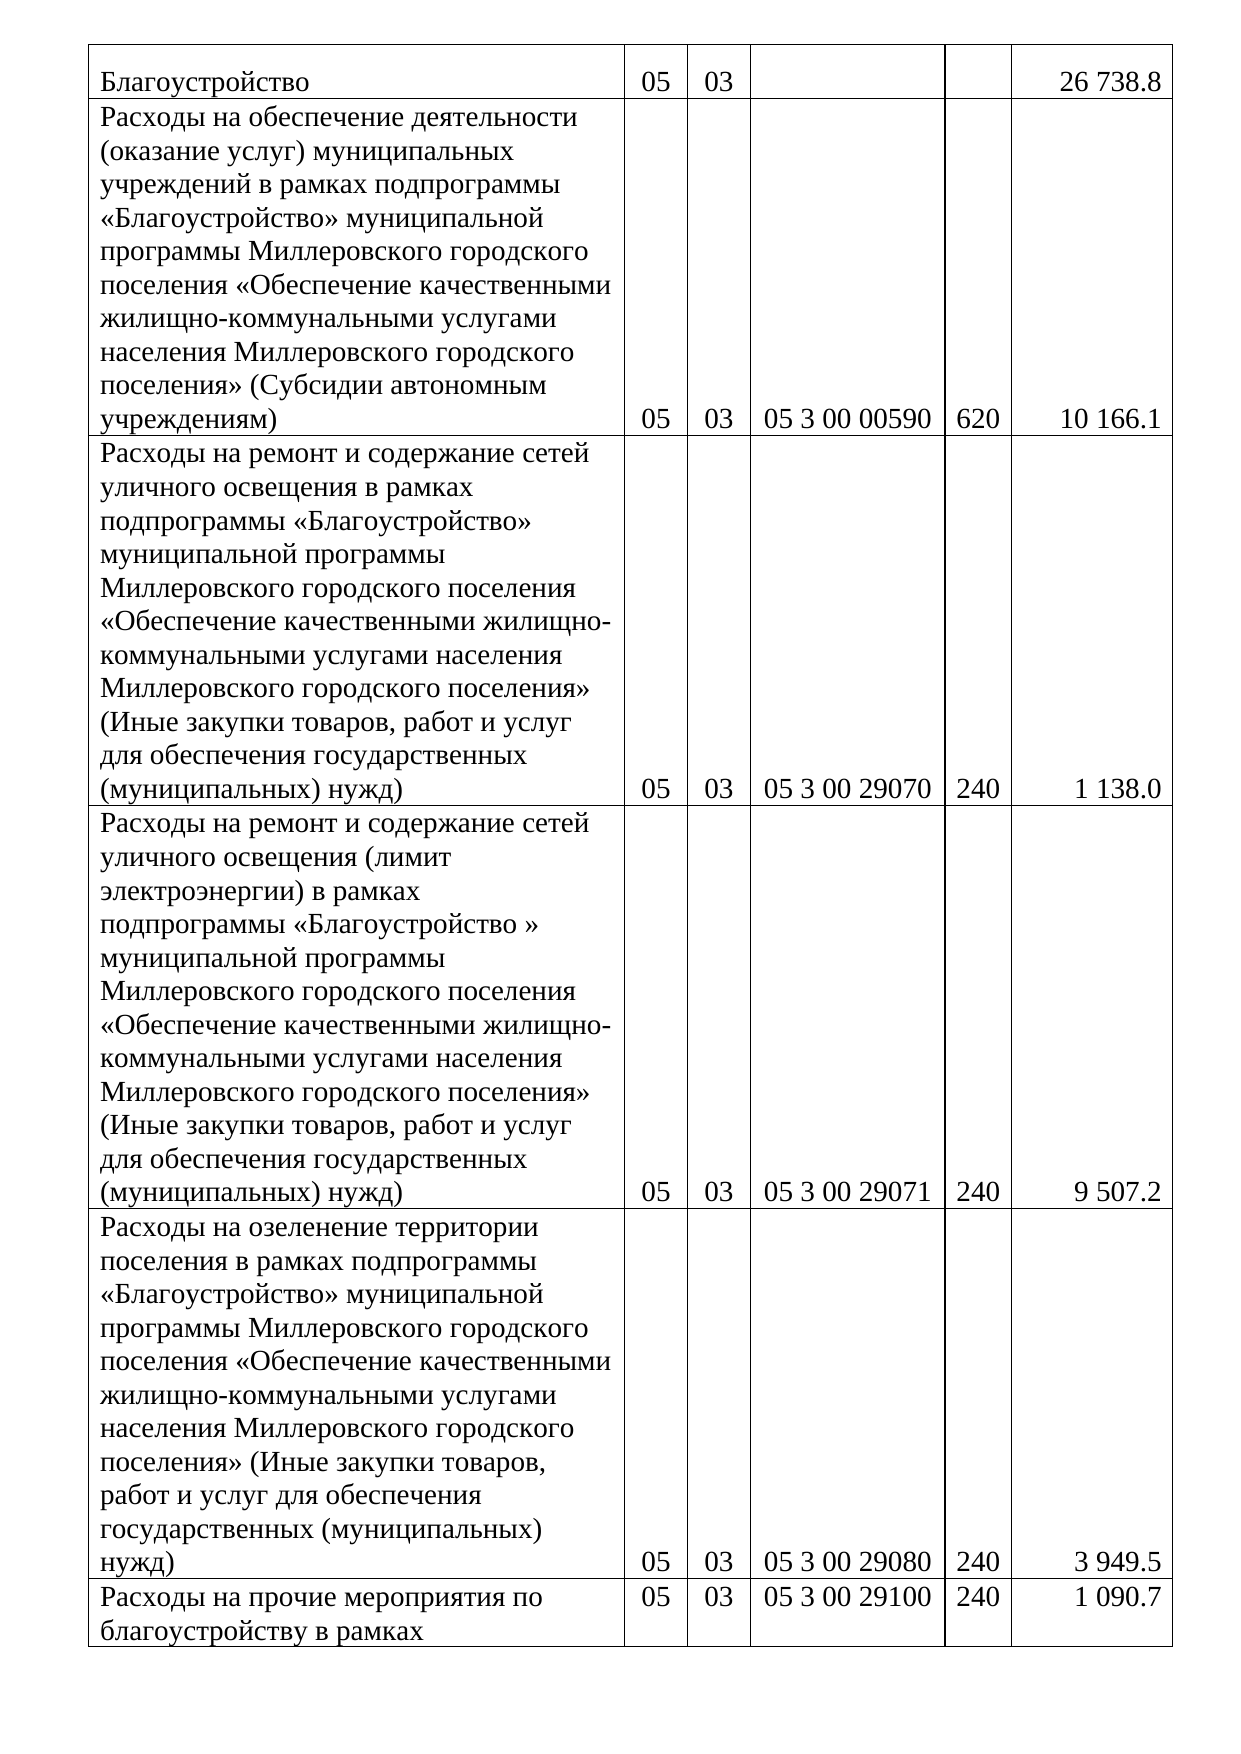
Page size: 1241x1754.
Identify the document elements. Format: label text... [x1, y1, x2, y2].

table_cell 05 3 00 29100 [751, 1579, 944, 1646]
table_cell 9 507.2 [1012, 806, 1172, 1208]
table_cell 240 [946, 1209, 1011, 1578]
table_cell 05 [625, 1579, 687, 1646]
table_cell 05 3 00 29080 [751, 1209, 944, 1578]
table_cell 05 3 00 29071 [751, 806, 944, 1208]
table_cell 1 090.7 [1012, 1579, 1172, 1646]
table_cell 1 138.0 [1012, 436, 1172, 804]
table_cell 620 [946, 99, 1011, 434]
table_cell Расходы на озеленение территории поселения в рамках подпрограммы «Благоустройство» муниципальной программы Миллеровского городского поселения «Обеспечение качественными жилищно-коммунальными услугами населения Миллеровского городского поселения» (Иные закупки товаров, работ и услуг для обеспечения государственных (муниципальных) нужд) [89, 1209, 624, 1578]
table_cell [946, 45, 1011, 98]
table_cell [751, 45, 944, 98]
table_cell 05 [625, 436, 687, 804]
table_cell 240 [946, 1579, 1011, 1646]
table_cell 05 3 00 00590 [751, 99, 944, 434]
table_cell 240 [946, 806, 1011, 1208]
table_cell 03 [688, 1579, 750, 1646]
table_cell Благоустройство [89, 45, 624, 98]
table_cell 05 [625, 1209, 687, 1578]
table_cell 03 [688, 45, 750, 98]
table_cell 3 949.5 [1012, 1209, 1172, 1578]
table_cell 03 [688, 806, 750, 1208]
table_cell 05 [625, 99, 687, 434]
table_cell 03 [688, 1209, 750, 1578]
table_cell 05 [625, 806, 687, 1208]
table_cell Расходы на ремонт и содержание сетей уличного освещения в рамках подпрограммы «Благоустройство» муниципальной программы Миллеровского городского поселения «Обеспечение качественными жилищно-коммунальными услугами населения Миллеровского городского поселения» (Иные закупки товаров, работ и услуг для обеспечения государственных (муниципальных) нужд) [89, 436, 624, 804]
table_cell 03 [688, 99, 750, 434]
table_cell Расходы на обеспечение деятельности (оказание услуг) муниципальных учреждений в рамках подпрограммы «Благоустройство» муниципальной программы Миллеровского городского поселения «Обеспечение качественными жилищно-коммунальными услугами населения Миллеровского городского поселения» (Субсидии автономным учреждениям) [89, 99, 624, 434]
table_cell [89, 1579, 624, 1646]
table_cell 05 3 00 29070 [751, 436, 944, 804]
table_cell Расходы на ремонт и содержание сетей уличного освещения (лимит электроэнергии) в рамках подпрограммы «Благоустройство » муниципальной программы Миллеровского городского поселения «Обеспечение качественными жилищно-коммунальными услугами населения Миллеровского городского поселения» (Иные закупки товаров, работ и услуг для обеспечения государственных (муниципальных) нужд) [89, 806, 624, 1208]
table_cell 03 [688, 436, 750, 804]
table_cell 05 [625, 45, 687, 98]
table_cell 10 166.1 [1012, 99, 1172, 434]
table_cell 240 [946, 436, 1011, 804]
table_cell 26 738.8 [1012, 45, 1172, 98]
